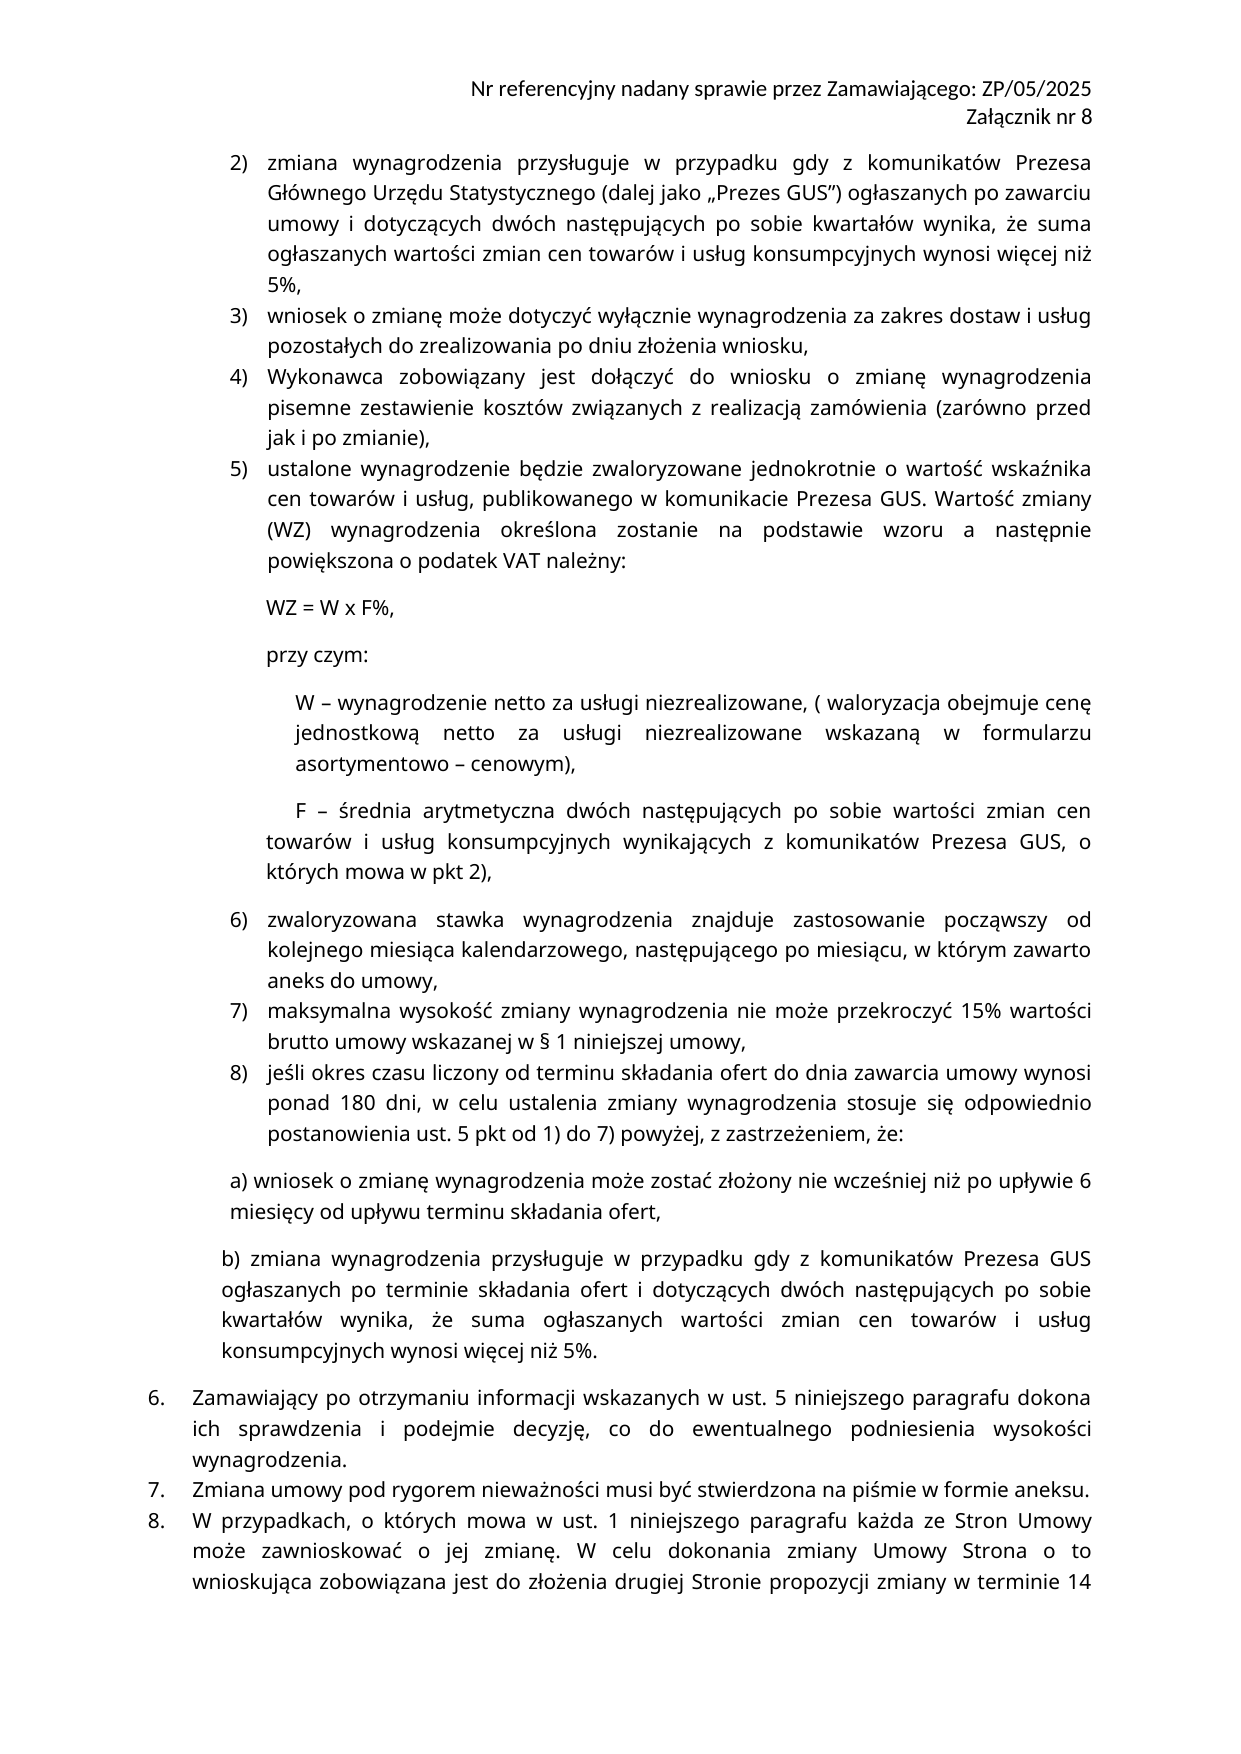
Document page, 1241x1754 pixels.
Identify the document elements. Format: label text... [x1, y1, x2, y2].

text W – wynagrodzenie netto za usługi niezrealizowane, ( waloryzacja obejmuje cenę jednostkową netto za usługi niezrealizowane wskazaną w formularzu asortymentowo – cenowym), [295, 688, 1093, 777]
list jeśli okres czasu liczony od terminu składania ofert do dnia zawarcia umowy wynosi ponad 180 dni, w celu ustalenia zmiany wynagrodzenia stosuje się odpowiednio postanowienia ust. 5 pkt od 1) do 7) powyżej, z zastrzeżeniem, że: [229, 1058, 1093, 1147]
text WZ = W x F%, [148, 593, 1093, 621]
list Zamawiający po otrzymaniu informacji wskazanych w ust. 5 niniejszego paragrafu dokona ich sprawdzenia i podejmie decyzję, co do ewentualnego podniesienia wysokości wynagrodzenia. [148, 1383, 1093, 1473]
list zmiana wynagrodzenia przysługuje w przypadku gdy z komunikatów Prezesa Głównego Urzędu Statystycznego (dalej jako „Prezes GUS”) ogłaszanych po zawarciu umowy i dotyczących dwóch następujących po sobie kwartałów wynika, że suma ogłaszanych wartości zmian cen towarów i usług konsumpcyjnych wynosi więcej niż 5%, [229, 148, 1093, 298]
text a) wniosek o zmianę wynagrodzenia może zostać złożony nie wcześniej niż po upływie 6 miesięcy od upływu terminu składania ofert, [229, 1166, 1093, 1225]
list wniosek o zmianę może dotyczyć wyłącznie wynagrodzenia za zakres dostaw i usług pozostałych do zrealizowania po dniu złożenia wniosku, [229, 301, 1093, 360]
list zwaloryzowana stawka wynagrodzenia znajduje zastosowanie począwszy od kolejnego miesiąca kalendarzowego, następującego po miesiącu, w którym zawarto aneks do umowy, [229, 905, 1093, 994]
list Zmiana umowy pod rygorem nieważności musi być stwierdzona na piśmie w formie aneksu. [148, 1475, 1093, 1504]
list maksymalna wysokość zmiany wynagrodzenia nie może przekroczyć 15% wartości brutto umowy wskazanej w § 1 niniejszej umowy, [229, 997, 1093, 1056]
text przy czym: [148, 640, 1093, 669]
text F – średnia arytmetyczna dwóch następujących po sobie wartości zmian cen towarów i usług konsumpcyjnych wynikających z komunikatów Prezesa GUS, o których mowa w pkt 2), [266, 796, 1093, 886]
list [148, 1506, 1093, 1596]
list ustalone wynagrodzenie będzie zwaloryzowane jednokrotnie o wartość wskaźnika cen towarów i usług, publikowanego w komunikacie Prezesa GUS. Wartość zmiany (WZ) wynagrodzenia określona zostanie na podstawie wzoru a następnie powiększona o podatek VAT należny: [229, 454, 1093, 574]
text b) zmiana wynagrodzenia przysługuje w przypadku gdy z komunikatów Prezesa GUS ogłaszanych po terminie składania ofert i dotyczących dwóch następujących po sobie kwartałów wynika, że suma ogłaszanych wartości zmian cen towarów i usług konsumpcyjnych wynosi więcej niż 5%. [221, 1244, 1093, 1364]
list Wykonawca zobowiązany jest dołączyć do wniosku o zmianę wynagrodzenia pisemne zestawienie kosztów związanych z realizacją zamówienia (zarówno przed jak i po zmianie), [229, 362, 1093, 452]
